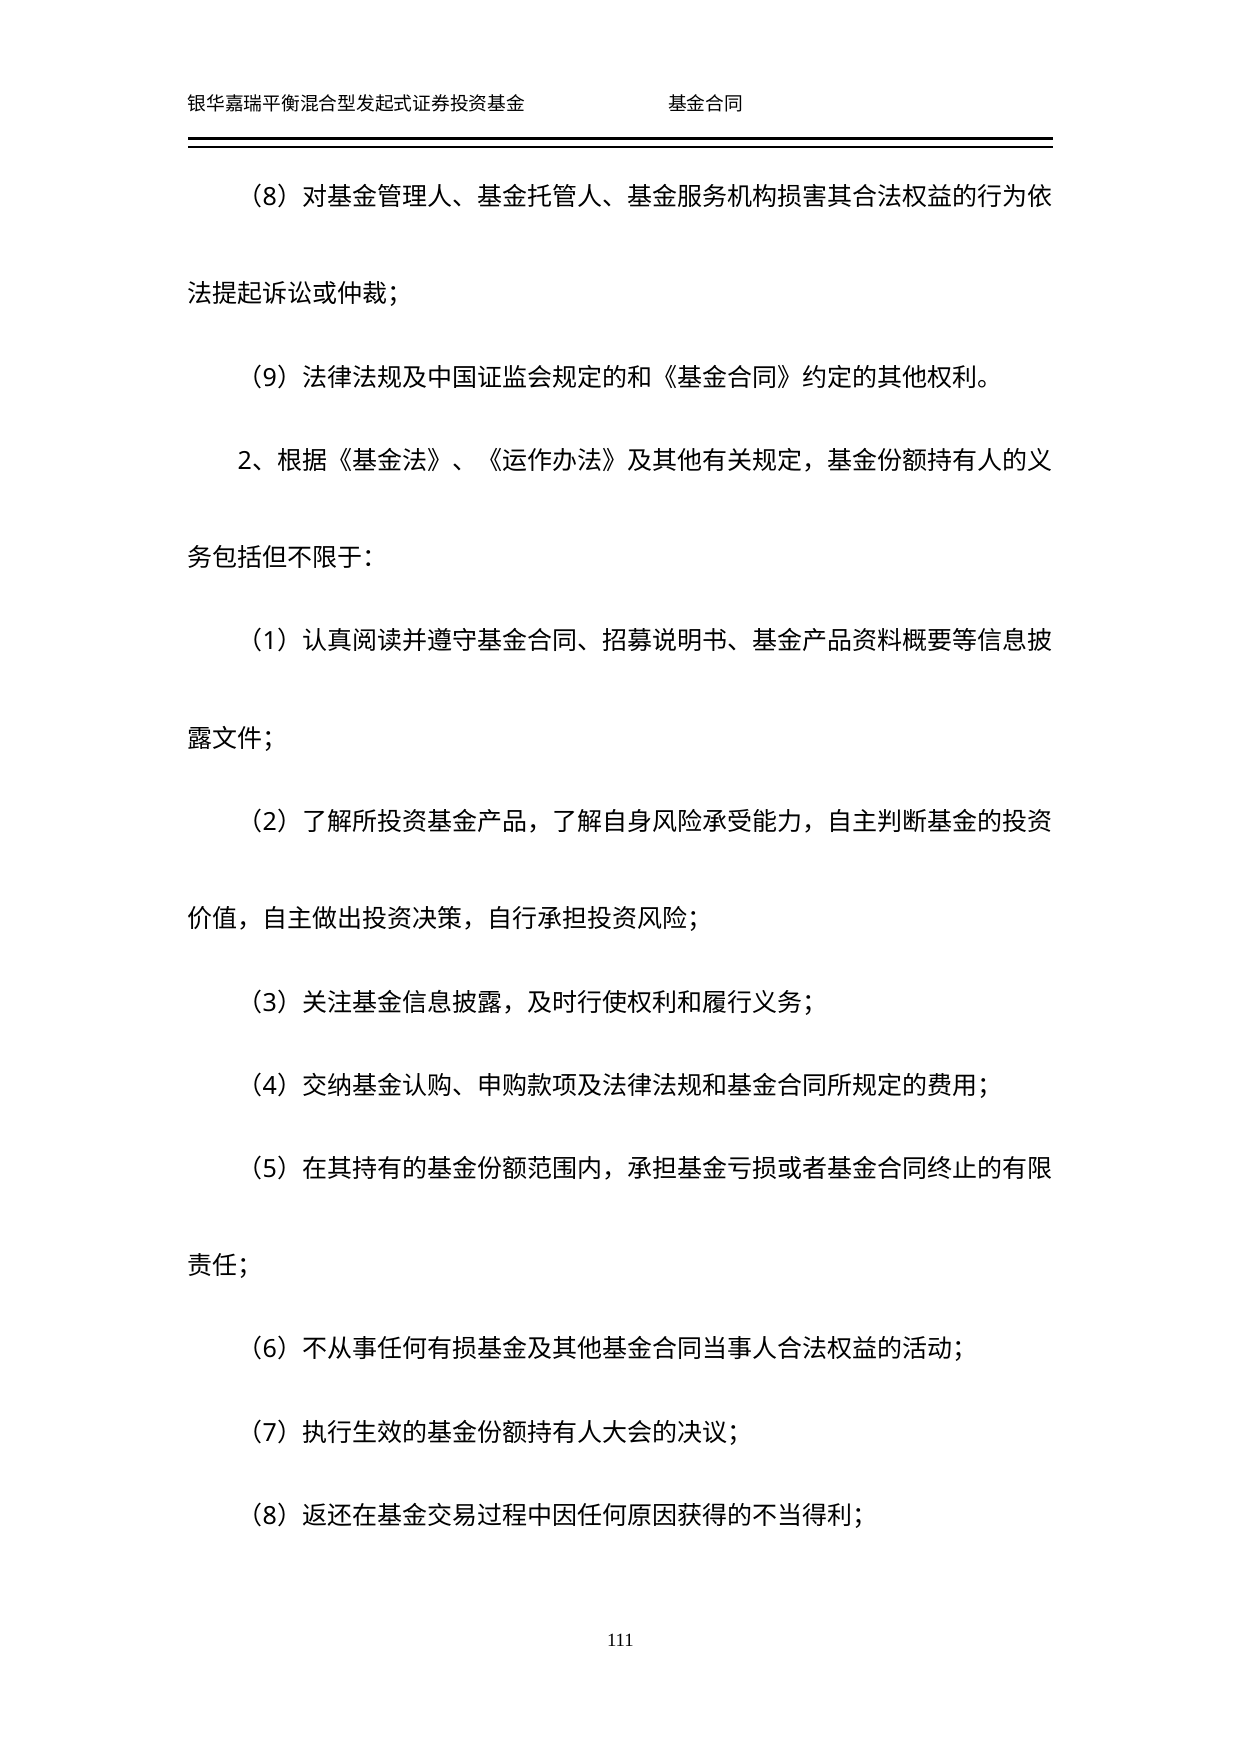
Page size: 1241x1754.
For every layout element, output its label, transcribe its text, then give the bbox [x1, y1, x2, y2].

text （8）对基金管理人、基金托管人、基金服务机构损害其合法权益的行为依法提起诉讼或仲裁； [187, 162, 1053, 324]
text （1）认真阅读并遵守基金合同、招募说明书、基金产品资料概要等信息披露文件； [187, 606, 1053, 769]
text （4）交纳基金认购、申购款项及法律法规和基金合同所规定的费用； [187, 1051, 1053, 1116]
text （3）关注基金信息披露，及时行使权利和履行义务； [187, 968, 1053, 1033]
text （5）在其持有的基金份额范围内，承担基金亏损或者基金合同终止的有限责任； [187, 1134, 1053, 1296]
text 2、根据《基金法》、《运作办法》及其他有关规定，基金份额持有人的义务包括但不限于： [187, 426, 1053, 588]
text （8）返还在基金交易过程中因任何原因获得的不当得利； [187, 1481, 1053, 1546]
text （2）了解所投资基金产品，了解自身风险承受能力，自主判断基金的投资价值，自主做出投资决策，自行承担投资风险； [187, 787, 1053, 949]
text （6）不从事任何有损基金及其他基金合同当事人合法权益的活动； [187, 1314, 1053, 1379]
text （7）执行生效的基金份额持有人大会的决议； [187, 1398, 1053, 1463]
text （9）法律法规及中国证监会规定的和《基金合同》约定的其他权利。 [187, 343, 1053, 408]
